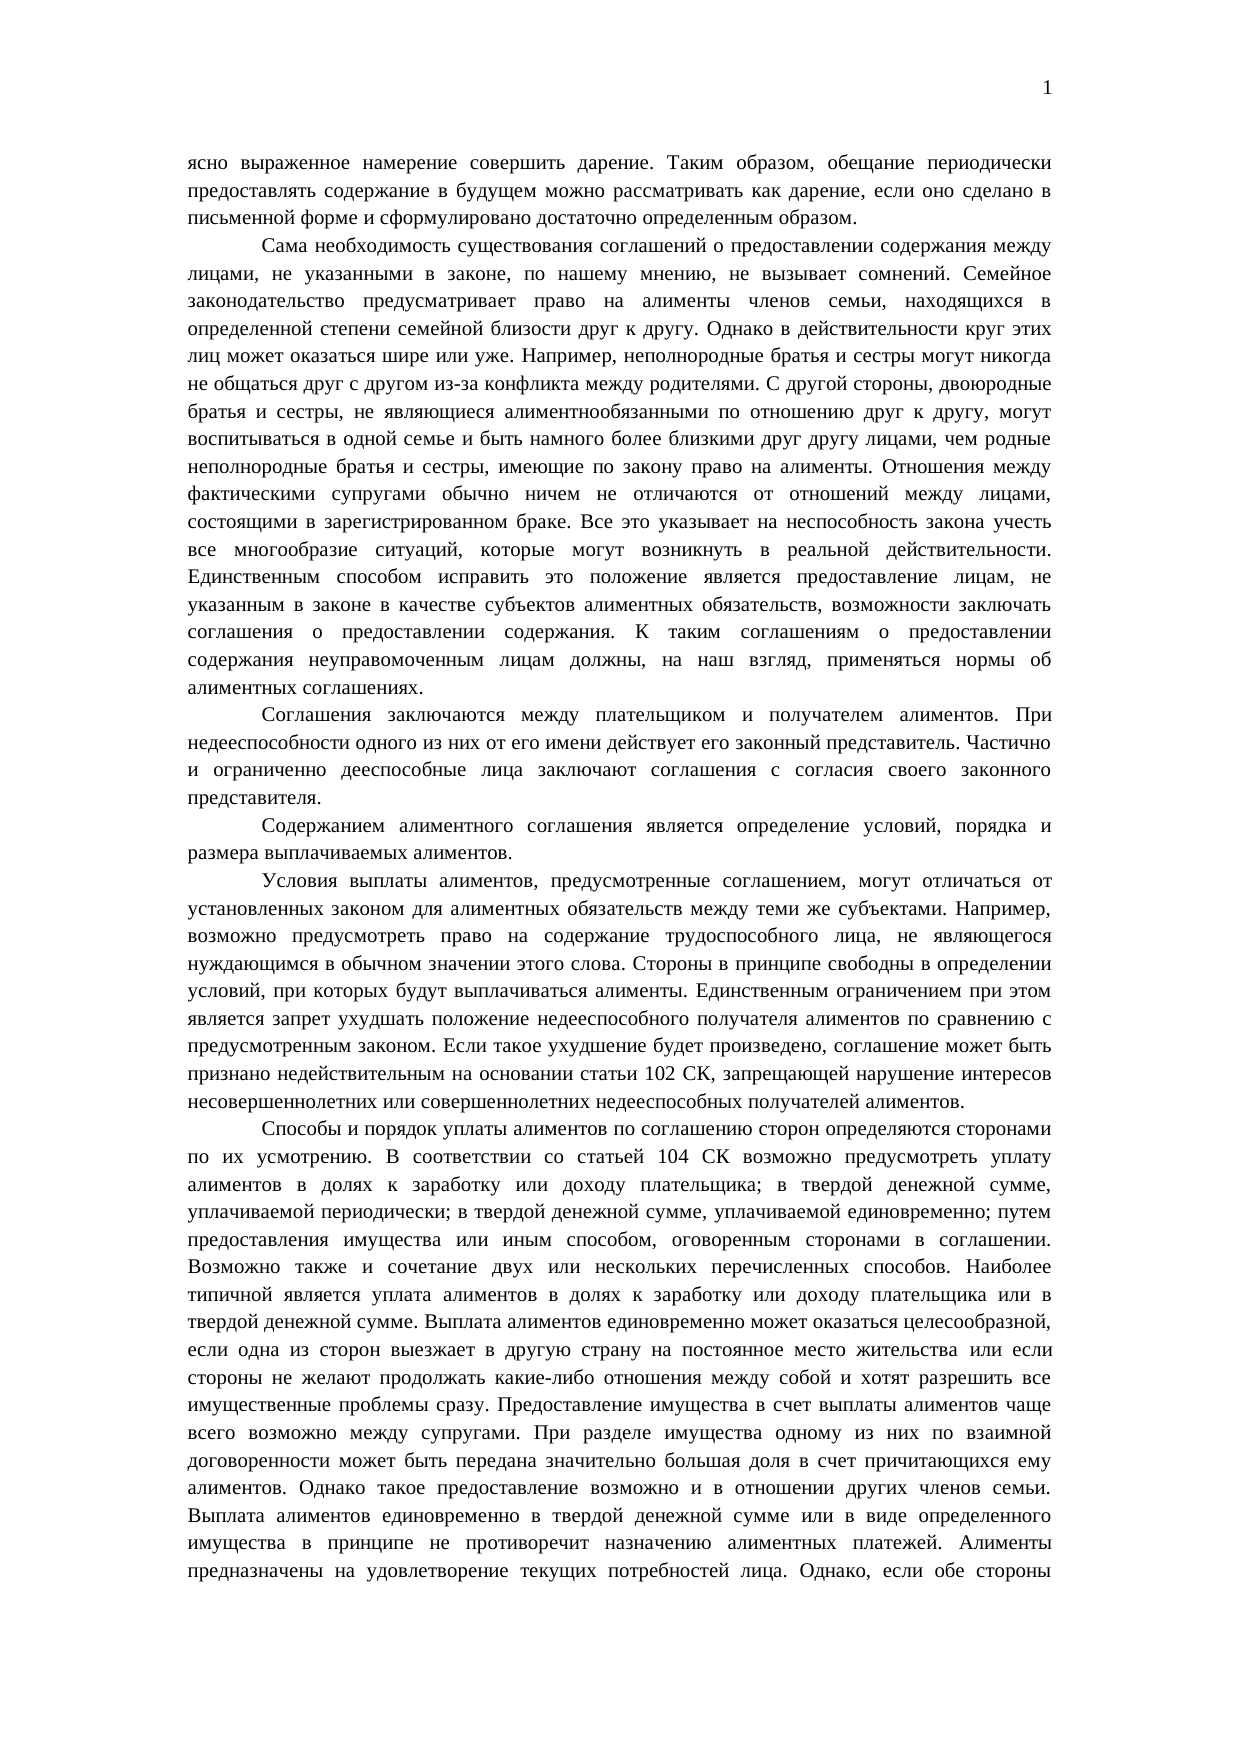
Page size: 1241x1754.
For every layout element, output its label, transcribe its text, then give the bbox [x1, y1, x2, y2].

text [187, 1116, 1053, 1582]
text Соглашения заключаются между плательщиком и получателем алиментов. При недееспособности одного из них от его имени действует его законный представитель. Частично и ограниченно дееспособные лица заключают соглашения с согласия своего законного представителя. [187, 702, 1053, 809]
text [187, 150, 1053, 229]
text Содержанием алиментного соглашения является определение условий, порядка и размера выплачиваемых алиментов. [187, 812, 1053, 864]
text Условия выплаты алиментов, предусмотренные соглашением, могут отличаться от установленных законом для алиментных обязательств между теми же субъектами. Например, возможно предусмотреть право на содержание трудоспособного лица, не являющегося нуждающимся в обычном значении этого слова. Стороны в принципе свободны в определении условий, при которых будут выплачиваться алименты. Единственным ограничением при этом является запрет ухудшать положение недееспособного получателя алиментов по сравнению с предусмотренным законом. Если такое ухудшение будет произведено, соглашение может быть признано недействительным на основании статьи 102 СК, запрещающей нарушение интересов несовершеннолетних или совершеннолетних недееспособных получателей алиментов. [187, 868, 1053, 1113]
text Сама необходимость существования соглашений о предоставлении содержания между лицами, не указанными в законе, по нашему мнению, не вызывает сомнений. Семейное законодательство предусматривает право на алименты членов семьи, находящихся в определенной степени семейной близости друг к другу. Однако в действительности круг этих лиц может оказаться шире или уже. Например, неполнородные братья и сестры могут никогда не общаться друг с другом из-за конфликта между родителями. С другой стороны, двоюродные братья и сестры, не являющиеся алиментнообязанными по отношению друг к другу, могут воспитываться в одной семье и быть намного более близкими друг другу лицами, чем родные неполнородные братья и сестры, имеющие по закону право на алименты. Отношения между фактическими супругами обычно ничем не отличаются от отношений между лицами, состоящими в зарегистрированном браке. Все это указывает на неспособность закона учесть все многообразие ситуаций, которые могут возникнуть в реальной действительности. Единственным способом исправить это положение является предоставление лицам, не указанным в законе в качестве субъектов алиментных обязательств, возможности заключать соглашения о предоставлении содержания. К таким соглашениям о предоставлении содержания неуправомоченным лицам должны, на наш взгляд, применяться нормы об алиментных соглашениях. [187, 233, 1053, 698]
